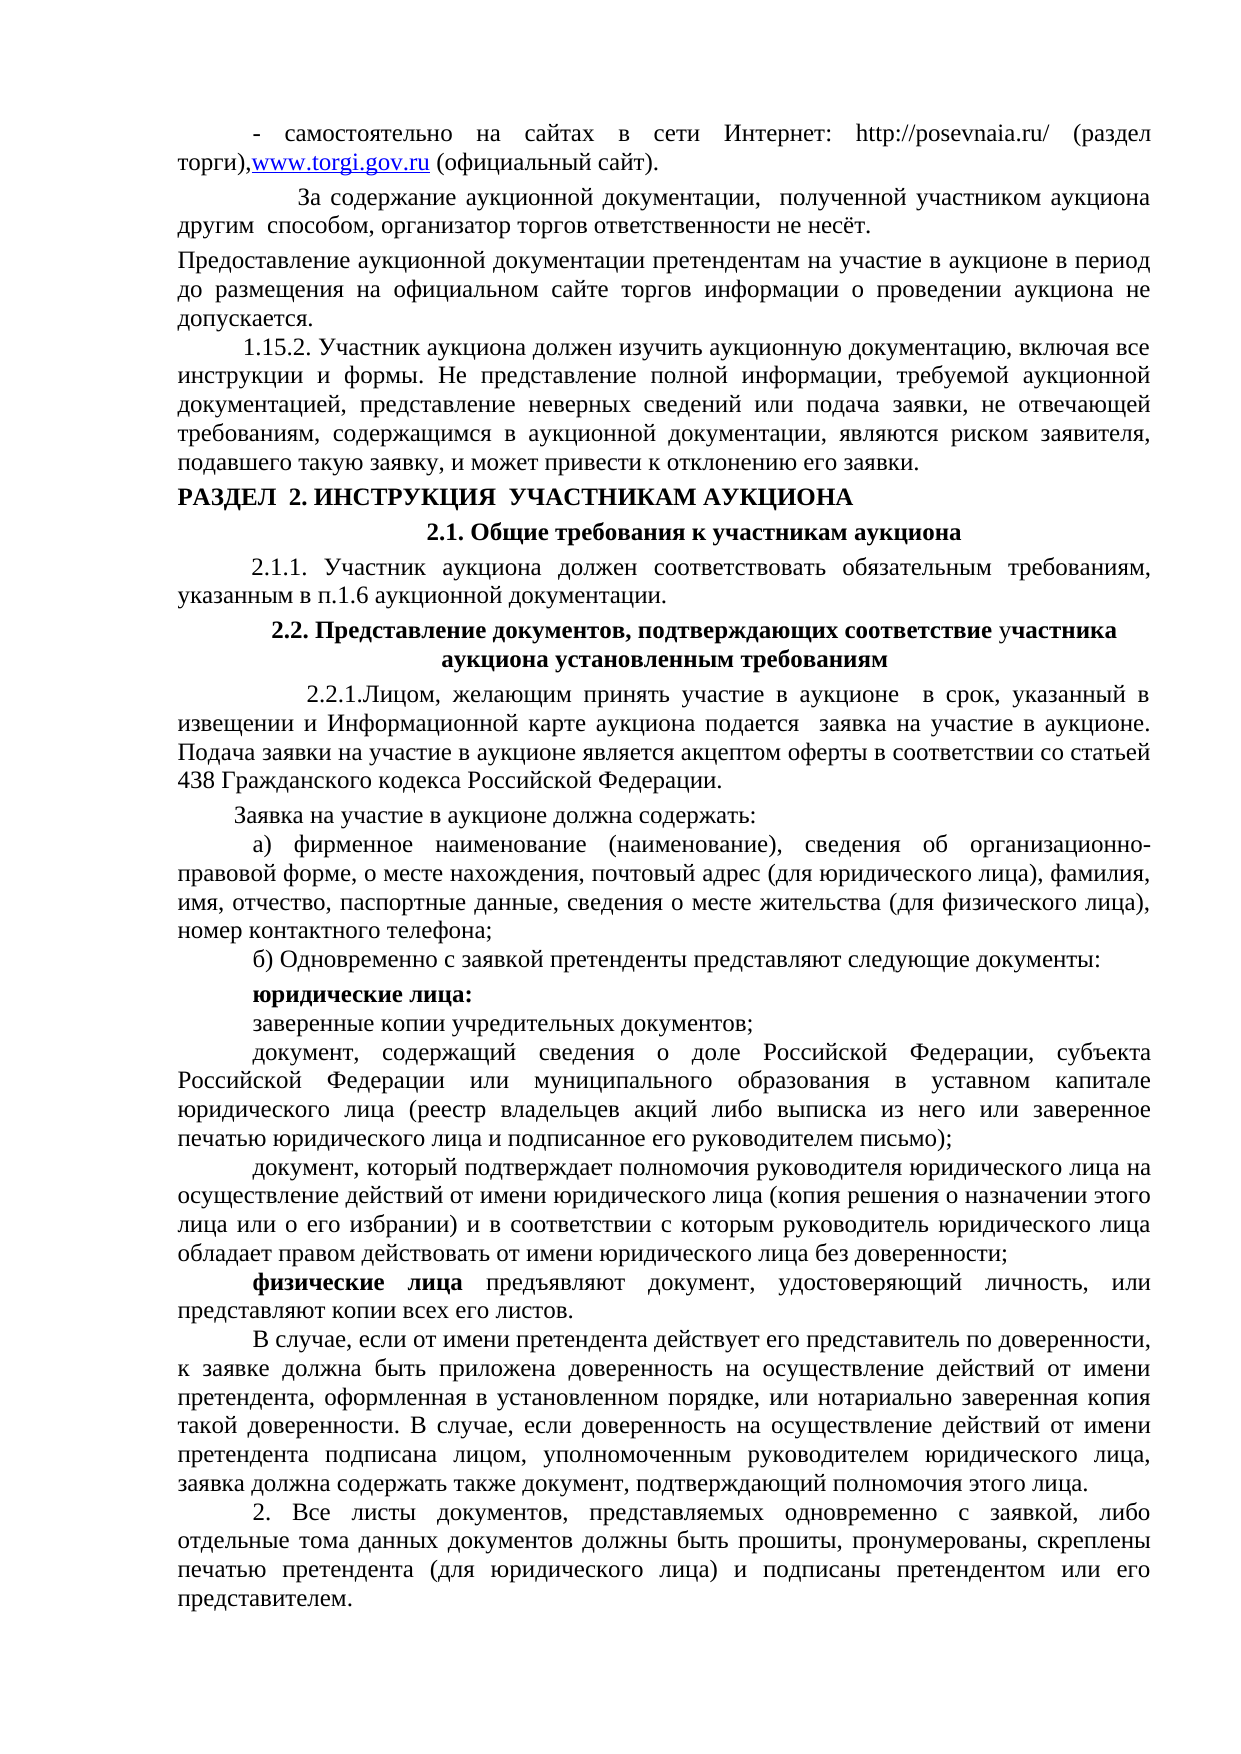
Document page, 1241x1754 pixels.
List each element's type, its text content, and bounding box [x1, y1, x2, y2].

text юридические лица: [177, 979, 1152, 1008]
text б) Одновременно с заявкой претенденты представляют следующие документы: [177, 944, 1152, 973]
text физические лица предъявляют документ, удостоверяющий личность, или представляют копии всех его листов. [177, 1267, 1152, 1324]
text документ, который подтверждает полномочия руководителя юридического лица на осуществление действий от имени юридического лица (копия решения о назначении этого лица или о его избрании) и в соответствии с которым руководитель юридического лица обладает правом действовать от имени юридического лица без доверенности; [177, 1152, 1152, 1267]
text 2.1.1. Участник аукциона должен соответствовать обязательным требованиям, указанным в п.1.6 аукционной документации. [177, 552, 1152, 609]
text Заявка на участие в аукционе должна содержать: [177, 801, 1152, 829]
text 2. Все листы документов, представляемых одновременно с заявкой, либо отдельные тома данных документов должны быть прошиты, пронумерованы, скреплены печатью претендента (для юридического лица) и подписаны претендентом или его представителем. [177, 1497, 1152, 1612]
text В случае, если от имени претендента действует его представитель по доверенности, к заявке должна быть приложена доверенность на осуществление действий от имени претендента, оформленная в установленном порядке, или нотариально заверенная копия такой доверенности. В случае, если доверенность на осуществление действий от имени претендента подписана лицом, уполномоченным руководителем юридического лица, заявка должна содержать также документ, подтверждающий полномочия этого лица. [177, 1324, 1152, 1497]
text - самостоятельно на сайтах в сети Интернет: http://posevnaia.ru/ (раздел торги),www.torgi.gov.ru (официальный сайт). [177, 118, 1152, 176]
text За содержание аукционной документации, полученной участником аукциона другим способом, организатор торгов ответственности не несёт. [177, 182, 1152, 239]
text 2.1. Общие требования к участникам аукциона [177, 517, 1152, 546]
text а) фирменное наименование (наименование), сведения об организационно-правовой форме, о месте нахождения, почтовый адрес (для юридического лица), фамилия, имя, отчество, паспортные данные, сведения о месте жительства (для физического лица), номер контактного телефона; [177, 829, 1152, 944]
text Предоставление аукционной документации претендентам на участие в аукционе в период до размещения на официальном сайте торгов информации о проведении аукциона не допускается. [177, 246, 1152, 332]
text 2.2. Представление документов, подтверждающих соответствие участника аукциона установленным требованиям [177, 616, 1152, 673]
text заверенные копии учредительных документов; [177, 1008, 1152, 1037]
text РАЗДЕЛ 2. ИНСТРУКЦИЯ УЧАСТНИКАМ АУКЦИОНА [177, 482, 1152, 511]
text 2.2.1.Лицом, желающим принять участие в аукционе в срок, указанный в извещении и Информационной карте аукциона подается заявка на участие в аукционе. Подача заявки на участие в аукционе является акцептом оферты в соответствии со статьей 438 Гражданского кодекса Российской Федерации. [177, 679, 1152, 794]
text 1.15.2. Участник аукциона должен изучить аукционную документацию, включая все инструкции и формы. Не представление полной информации, требуемой аукционной документацией, представление неверных сведений или подача заявки, не отвечающей требованиям, содержащимся в аукционной документации, являются риском заявителя, подавшего такую заявку, и может привести к отклонению его заявки. [177, 332, 1152, 476]
text документ, содержащий сведения о доле Российской Федерации, субъекта Российской Федерации или муниципального образования в уставном капитале юридического лица (реестр владельцев акций либо выписка из него или заверенное печатью юридического лица и подписанное его руководителем письмо); [177, 1037, 1152, 1152]
